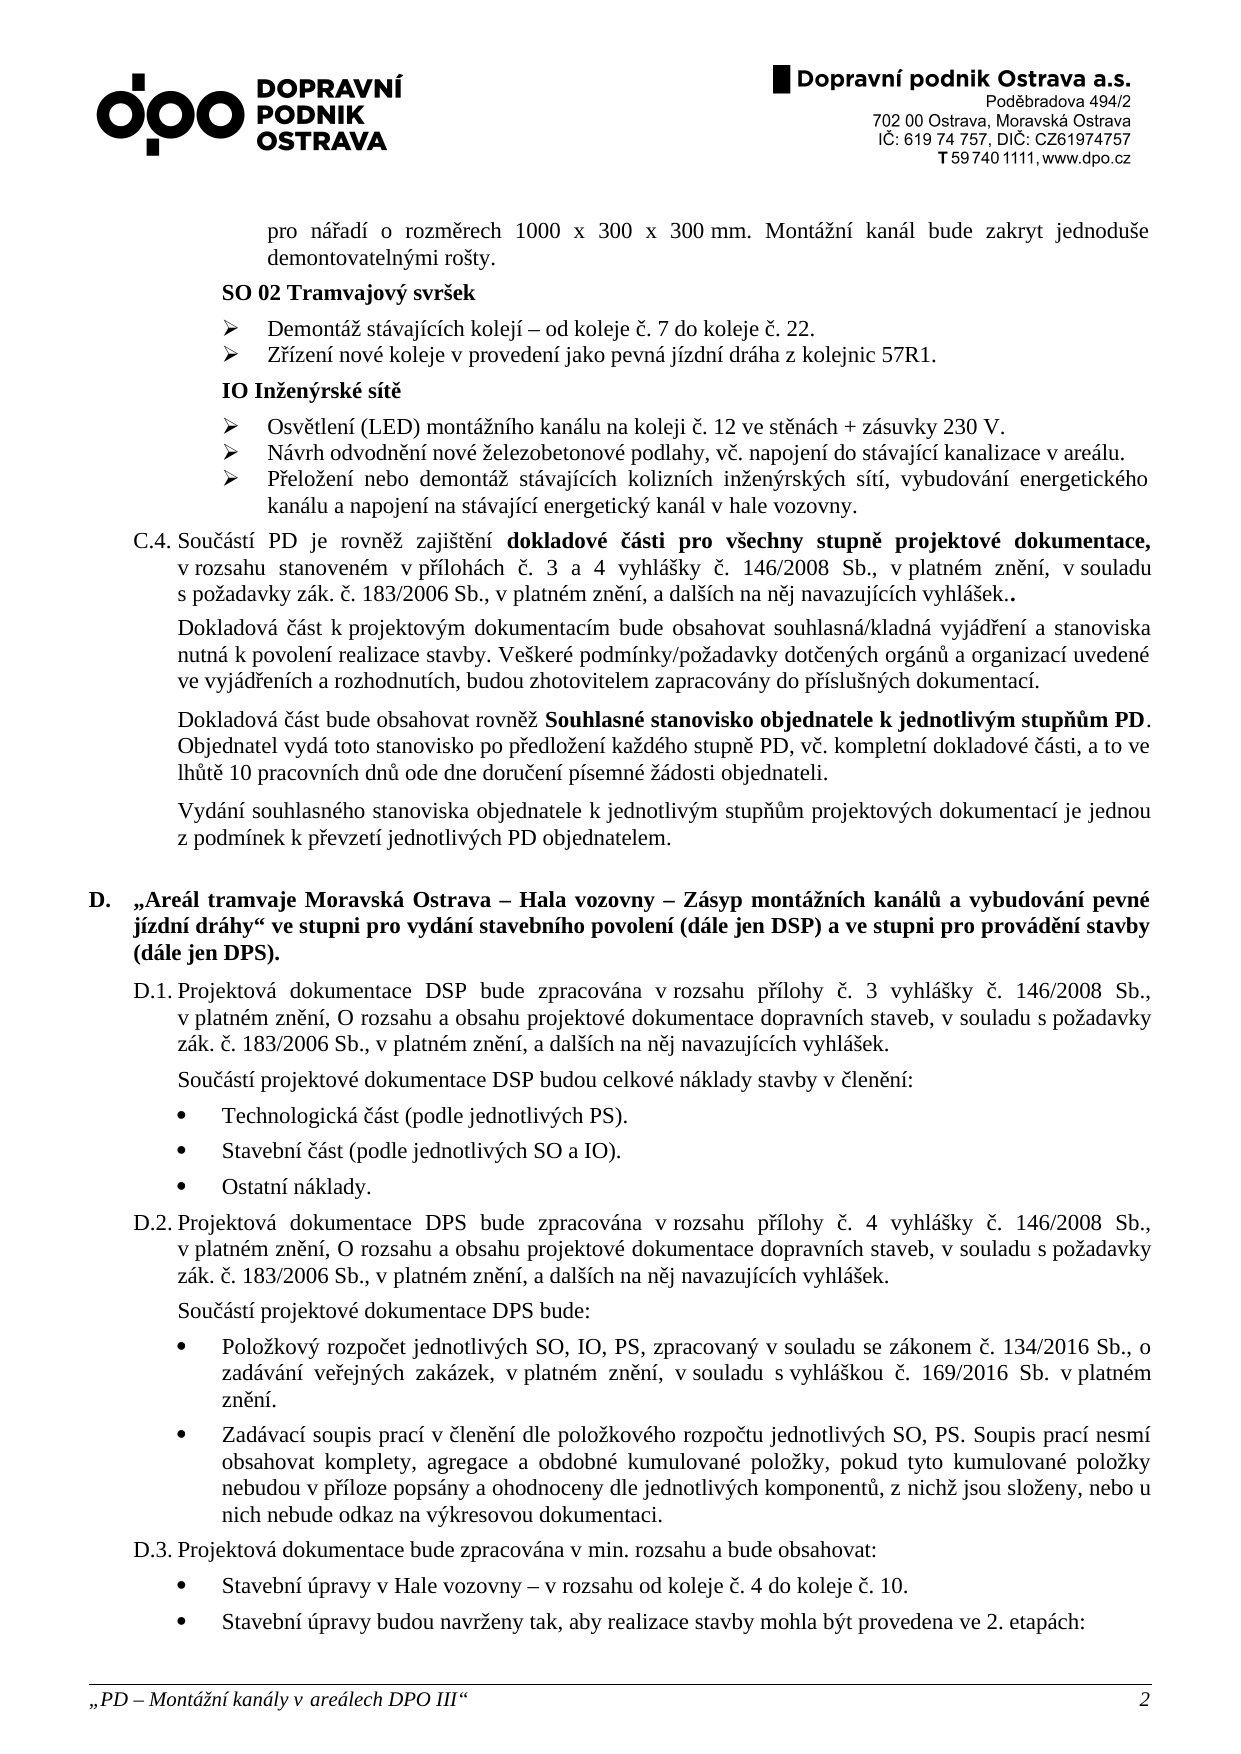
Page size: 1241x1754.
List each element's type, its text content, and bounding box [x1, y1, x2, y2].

list Projektová dokumentace bude zpracována v min. rozsahu a bude obsahovat: [133, 1536, 1152, 1563]
list Technologická část (podle jednotlivých PS). [177, 1102, 1152, 1128]
list Stavební část (podle jednotlivých SO a IO). [177, 1137, 1152, 1164]
text Součástí projektové dokumentace DPS bude: [177, 1297, 1152, 1324]
text SO 02 Tramvajový svršek [89, 279, 1152, 306]
list Ostatní náklady. [177, 1173, 1152, 1199]
text Dokladová část bude obsahovat rovněž Souhlasné stanovisko objednatele k jednotlivým stupňům PD. Objednatel vydá toto stanovisko po předložení každého stupně PD, vč. kompletní dokladové části, a to ve lhůtě 10 pracovních dnů ode dne doručení písemné žádosti objednateli. [177, 706, 1152, 785]
list „Areál tramvaje Moravská Ostrava – Hala vozovny – Zásyp montážních kanálů a vybudování pevné jízdní dráhy“ ve stupni pro vydání stavebního povolení (dále jen DSP) a ve stupni pro provádění stavby (dále jen DPS). [89, 886, 1152, 965]
list Projektová dokumentace DPS bude zpracována v rozsahu přílohy č. 4 vyhlášky č. 146/2008 Sb., v platném znění, O rozsahu a obsahu projektové dokumentace dopravních staveb, v souladu s požadavky zák. č. 183/2006 Sb., v platném znění, a dalších na něj navazujících vyhlášek. [133, 1209, 1152, 1288]
list Osvětlení (LED) montážního kanálu na koleji č. 12 ve stěnách + zásuvky 230 V. [222, 413, 1149, 439]
picture [773, 65, 1131, 167]
list Projektová dokumentace DSP bude zpracována v rozsahu přílohy č. 3 vyhlášky č. 146/2008 Sb., v platném znění, O rozsahu a obsahu projektové dokumentace dopravních staveb, v souladu s požadavky zák. č. 183/2006 Sb., v platném znění, a dalších na něj navazujících vyhlášek. [133, 978, 1152, 1057]
list Přeložení nebo demontáž stávajících kolizních inženýrských sítí, vybudování energetického kanálu a napojení na stávající energetický kanál v hale vozovny. [222, 466, 1149, 518]
list Součástí PD je rovněž zajištění dokladové části pro všechny stupně projektové dokumentace, v rozsahu stanoveném v přílohách č. 3 a 4 vyhlášky č. 146/2008 Sb., v platném znění, v souladu s požadavky zák. č. 183/2006 Sb., v platném znění, a dalších na něj navazujících vyhlášek.. [133, 528, 1152, 607]
text Vydání souhlasného stanoviska objednatele k jednotlivým stupňům projektových dokumentací je jednou z podmínek k převzetí jednotlivých PD objednatelem. [177, 798, 1152, 850]
text Dokladová část k projektovým dokumentacím bude obsahovat souhlasná/kladná vyjádření a stanoviska nutná k povolení realizace stavby. Veškeré podmínky/požadavky dotčených orgánů a organizací uvedené ve vyjádřeních a rozhodnutích, budou zhotovitelem zapracovány do příslušných dokumentací. [177, 614, 1152, 693]
list Stavební úpravy budou navrženy tak, aby realizace stavby mohla být provedena ve 2. etapách: [177, 1608, 1152, 1634]
list Položkový rozpočet jednotlivých SO, IO, PS, zpracovaný v souladu se zákonem č. 134/2016 Sb., o zadávání veřejných zakázek, v platném znění, v souladu s vyhláškou č. 169/2016 Sb. v platném znění. [177, 1333, 1152, 1412]
text Součástí projektové dokumentace DSP budou celkové náklady stavby v členění: [177, 1066, 1152, 1092]
picture [96, 73, 404, 156]
list Zřízení nové koleje v provedení jako pevná jízdní dráha z kolejnic 57R1. [222, 341, 1149, 368]
list Zadávací soupis prací v členění dle položkového rozpočtu jednotlivých SO, PS. Soupis prací nesmí obsahovat komplety, agregace a obdobné kumulované položky, pokud tyto kumulované položky nebudou v příloze popsány a ohodnoceny dle jednotlivých komponentů, z nichž jsou složeny, nebo u nich nebude odkaz na výkresovou dokumentaci. [177, 1422, 1152, 1527]
list Návrh odvodnění nové železobetonové podlahy, vč. napojení do stávající kanalizace v areálu. [222, 439, 1149, 466]
list Demontáž stávajících kolejí – od koleje č. 7 do koleje č. 22. [222, 315, 1149, 341]
list Stavební úpravy v Hale vozovny – v rozsahu od koleje č. 4 do koleje č. 10. [177, 1572, 1152, 1598]
text IO Inženýrské sítě [89, 377, 1152, 403]
